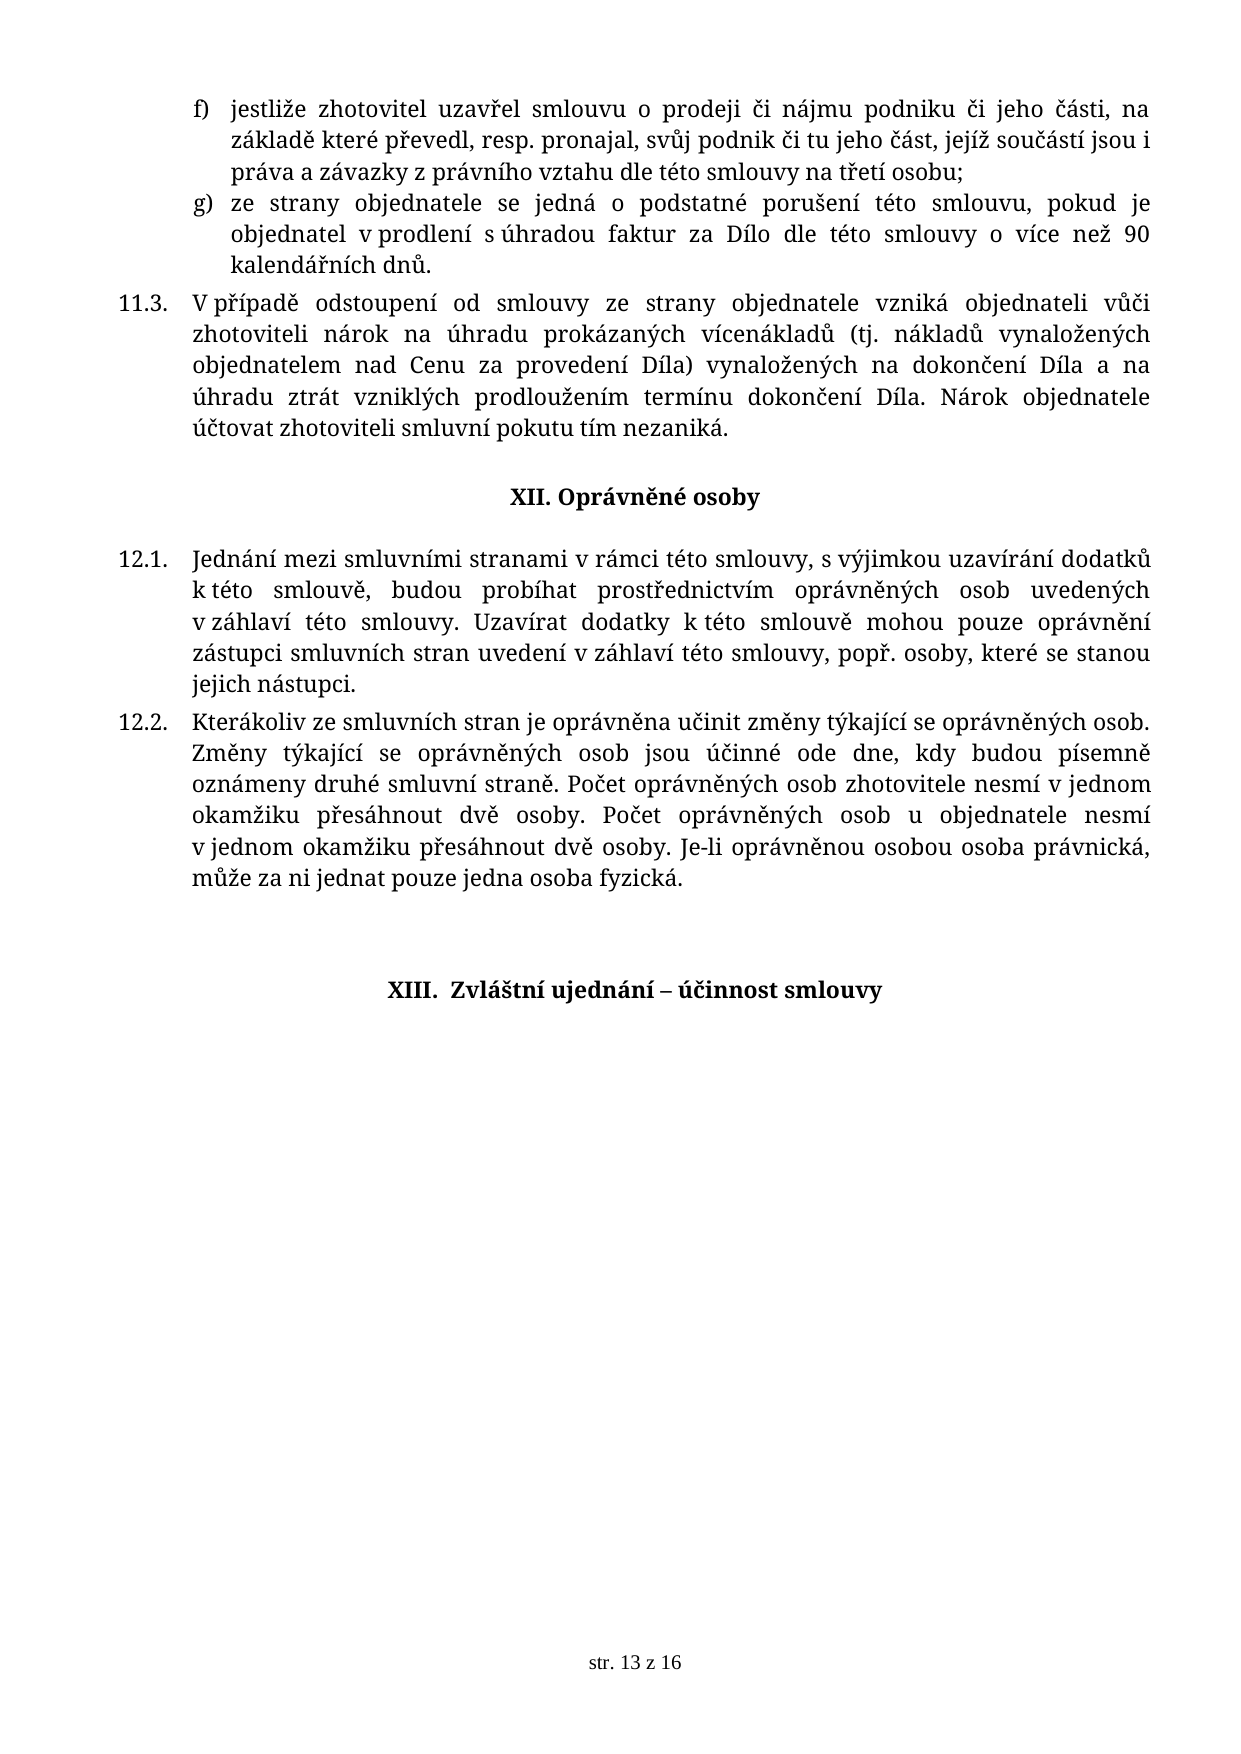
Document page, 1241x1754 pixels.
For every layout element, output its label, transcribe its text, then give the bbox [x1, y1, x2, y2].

text XII. Oprávněné osoby [118, 480, 1152, 512]
list V případě odstoupení od smlouvy ze strany objednatele vzniká objednateli vůči zhotoviteli nárok na úhradu prokázaných vícenákladů (tj. nákladů vynaložených objednatelem nad Cenu za provedení Díla) vynaložených na dokončení Díla a na úhradu ztrát vzniklých prodloužením termínu dokončení Díla. Nárok objednatele účtovat zhotoviteli smluvní pokutu tím nezaniká. [118, 287, 1152, 443]
list Jednání mezi smluvními stranami v rámci této smlouvy, s výjimkou uzavírání dodatků k této smlouvě, budou probíhat prostřednictvím oprávněných osob uvedených v záhlaví této smlouvy. Uzavírat dodatky k této smlouvě mohou pouze oprávnění zástupci smluvních stran uvedení v záhlaví této smlouvy, popř. osoby, které se stanou jejich nástupci. [118, 543, 1152, 699]
list ze strany objednatele se jedná o podstatné porušení této smlouvu, pokud je objednatel v prodlení s úhradou faktur za Dílo dle této smlouvy o více než 90 kalendářních dnů. [193, 187, 1152, 280]
list jestliže zhotovitel uzavřel smlouvu o prodeji či nájmu podniku či jeho části, na základě které převedl, resp. pronajal, svůj podnik či tu jeho část, jejíž součástí jsou i práva a závazky z právního vztahu dle této smlouvy na třetí osobu; [193, 93, 1152, 187]
subtitle XIII. Zvláštní ujednání – účinnost smlouvy [118, 974, 1152, 1005]
list Kterákoliv ze smluvních stran je oprávněna učinit změny týkající se oprávněných osob. Změny týkající se oprávněných osob jsou účinné ode dne, kdy budou písemně oznámeny druhé smluvní straně. Počet oprávněných osob zhotovitele nesmí v jednom okamžiku přesáhnout dvě osoby. Počet oprávněných osob u objednatele nesmí v jednom okamžiku přesáhnout dvě osoby. Je-li oprávněnou osobou osoba právnická, může za ni jednat pouze jedna osoba fyzická. [118, 705, 1152, 893]
